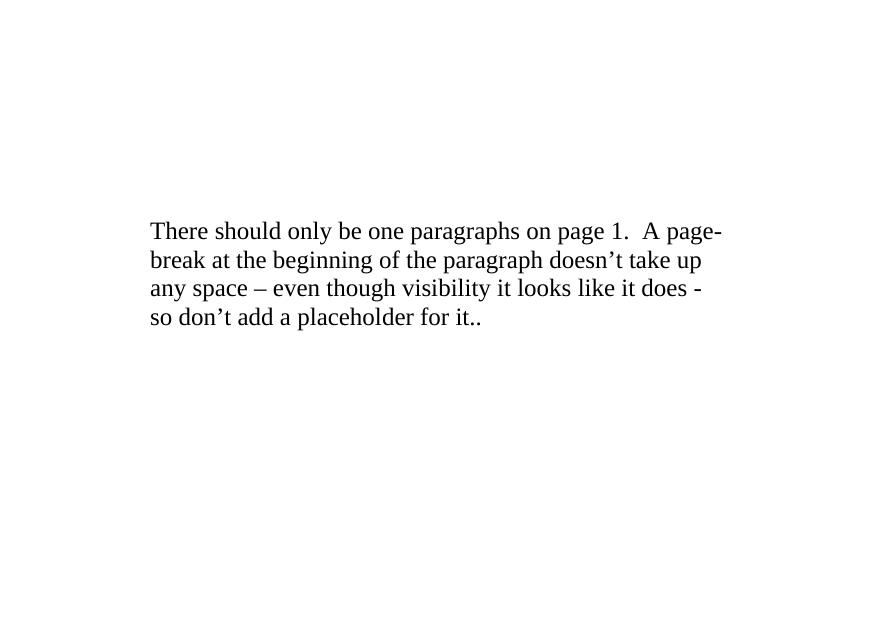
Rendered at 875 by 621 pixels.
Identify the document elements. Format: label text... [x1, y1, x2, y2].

text There should only be one paragraphs on page 1. A page-break at the beginning of the paragraph doesn’t take up any space – even though visibility it looks like it does - so don’t add a placeholder for it.. [150, 216, 724, 331]
